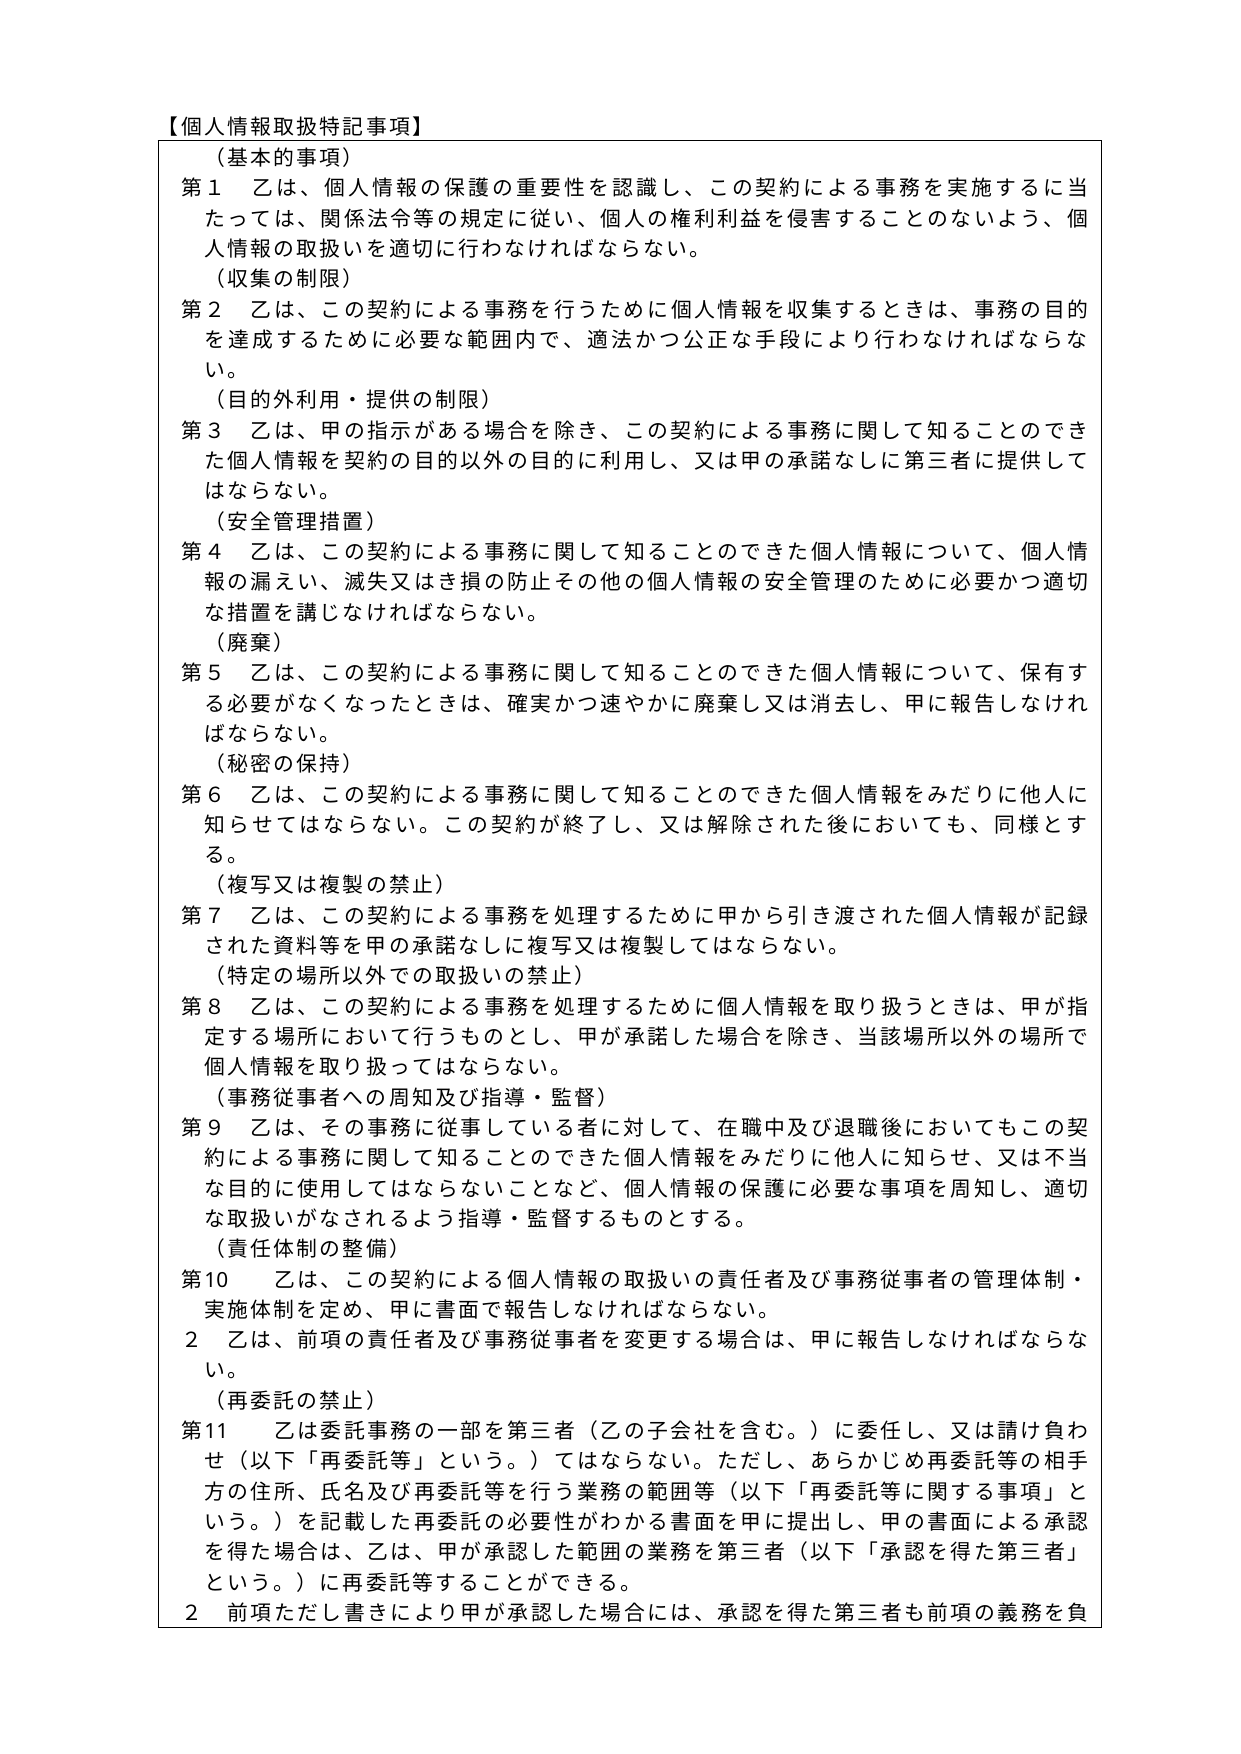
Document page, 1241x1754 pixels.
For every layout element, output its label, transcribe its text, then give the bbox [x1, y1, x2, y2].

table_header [159, 141, 1101, 1627]
text 【個人情報取扱特記事項】 [158, 110, 1083, 140]
